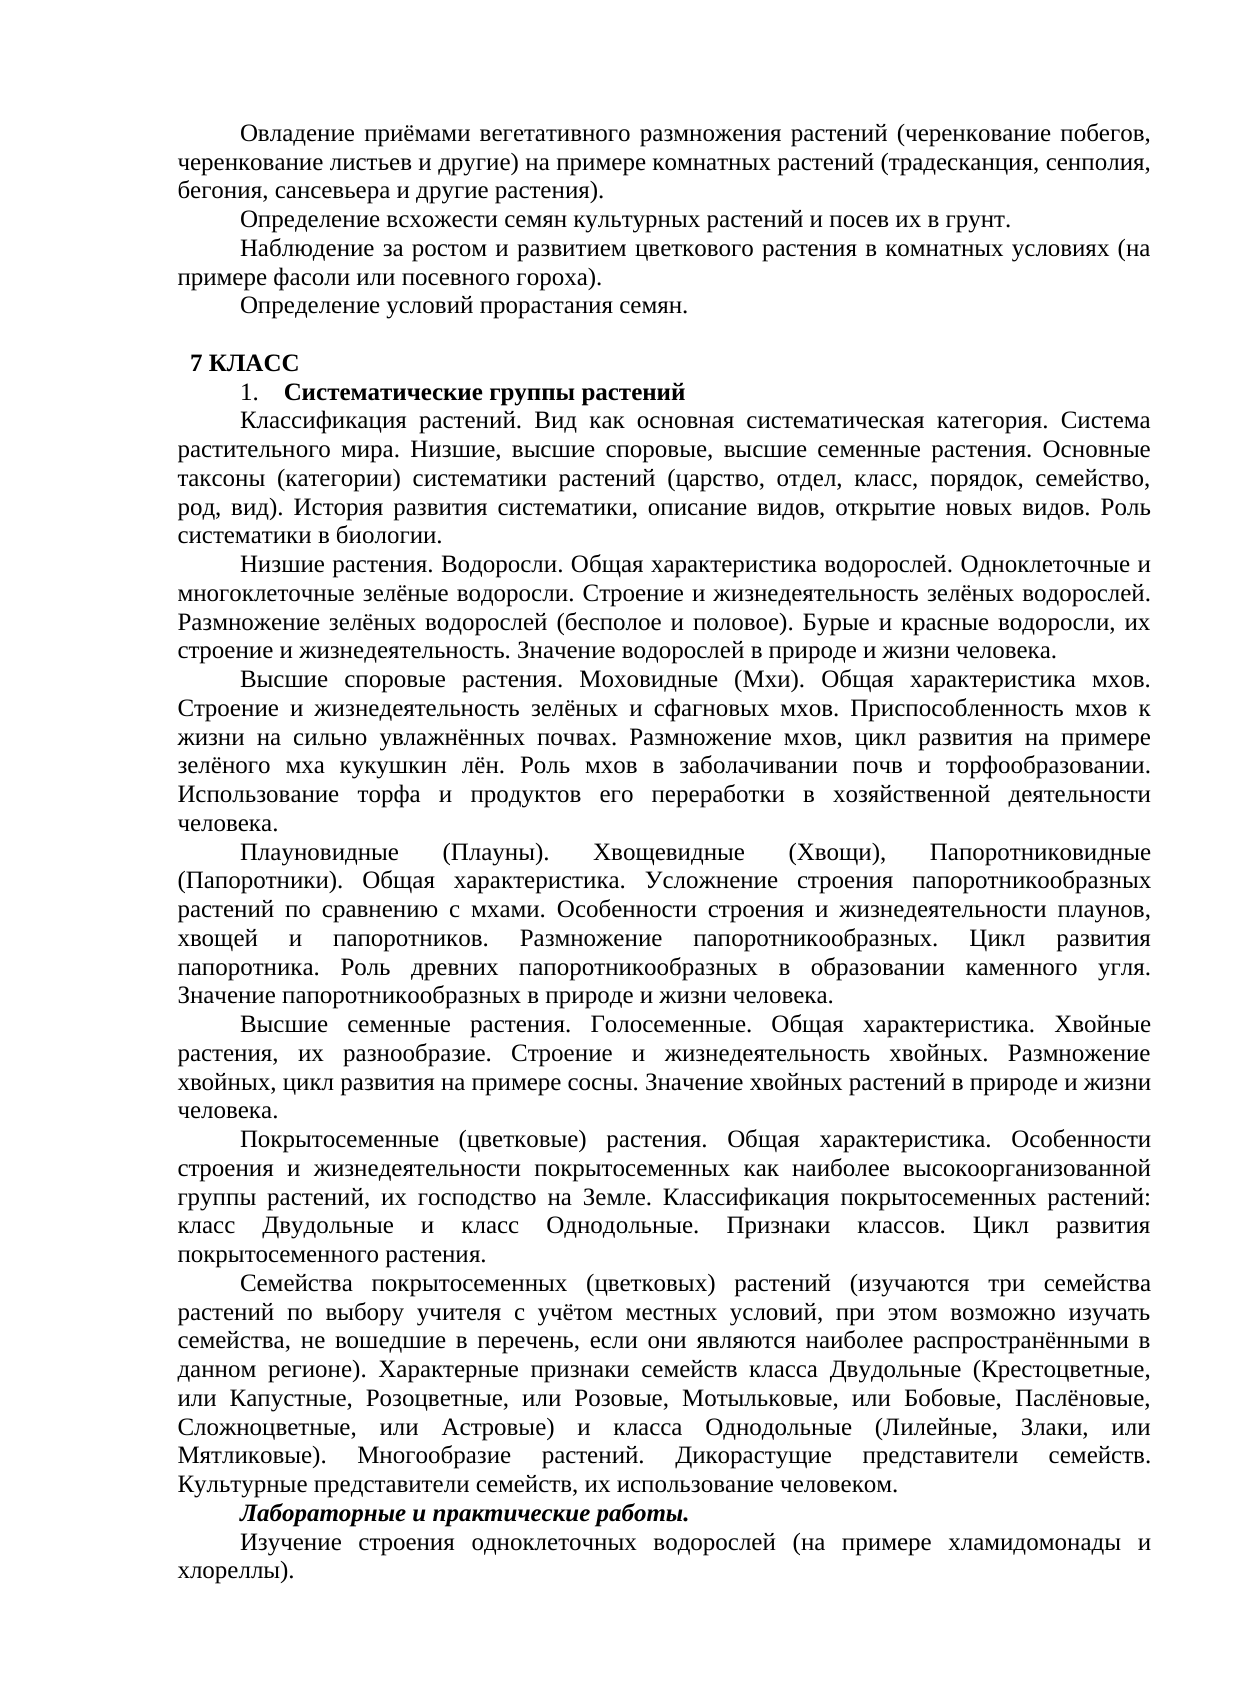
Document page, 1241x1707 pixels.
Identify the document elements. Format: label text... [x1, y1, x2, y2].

text Семейства покрытосеменных (цветковых) растений (изучаются три семейства растений по выбору учителя с учётом местных условий, при этом возможно изучать семейства, не вошедшие в перечень, если они являются наиболее распространёнными в данном регионе). Характерные признаки семейств класса Двудольные (Крестоцветные, или Капустные, Розоцветные, или Розовые, Мотыльковые, или Бобовые, Паслёновые, Сложноцветные, или Астровые) и класса Однодольные (Лилейные, Злаки, или Мятликовые). Многообразие растений. Дикорастущие представители семейств. Культурные представители семейств, их использование человеком. [177, 1268, 1152, 1498]
text Лабораторные и практические работы. [177, 1498, 1152, 1527]
text Наблюдение за ростом и развитием цветкового растения в комнатных условиях (на примере фасоли или посевного гороха). [177, 233, 1152, 291]
text Высшие семенные растения. Голосеменные. Общая характеристика. Хвойные растения, их разнообразие. Строение и жизнедеятельность хвойных. Размножение хвойных, цикл развития на примере сосны. Значение хвойных растений в природе и жизни человека. [177, 1009, 1152, 1124]
text Покрытосеменные (цветковые) растения. Общая характеристика. Особенности строения и жизнедеятельности покрытосеменных как наиболее высокоорганизованной группы растений, их господство на Земле. Классификация покрытосеменных растений: класс Двудольные и класс Однодольные. Признаки классов. Цикл развития покрытосеменного растения. [177, 1124, 1152, 1268]
list Систематические группы растений [240, 377, 1152, 406]
text Низшие растения. Водоросли. Общая характеристика водорослей. Одноклеточные и многоклеточные зелёные водоросли. Строение и жизнедеятельность зелёных водорослей. Размножение зелёных водорослей (бесполое и половое). Бурые и красные водоросли, их строение и жизнедеятельность. Значение водорослей в природе и жизни человека. [177, 549, 1152, 664]
text Плауновидные (Плауны). Хвощевидные (Хвощи), Папоротниковидные (Папоротники). Общая характеристика. Усложнение строения папоротникообразных растений по сравнению с мхами. Особенности строения и жизнедеятельности плаунов, хвощей и папоротников. Размножение папоротникообразных. Цикл развития папоротника. Роль древних папоротникообразных в образовании каменного угля. Значение папоротникообразных в природе и жизни человека. [177, 837, 1152, 1009]
text Изучение строения одноклеточных водорослей (на примере хламидомонады и хлореллы). [177, 1527, 1152, 1584]
text Определение всхожести семян культурных растений и посев их в грунт. [177, 204, 1152, 233]
text Овладение приёмами вегетативного размножения растений (черенкование побегов, черенкование листьев и другие) на примере комнатных растений (традесканция, сенполия, бегония, сансевьера и другие растения). [177, 118, 1152, 204]
text 7 КЛАСС [190, 348, 1152, 377]
text Высшие споровые растения. Моховидные (Мхи). Общая характеристика мхов. Строение и жизнедеятельность зелёных и сфагновых мхов. Приспособленность мхов к жизни на сильно увлажнённых почвах. Размножение мхов, цикл развития на примере зелёного мха кукушкин лён. Роль мхов в заболачивании почв и торфообразовании. Использование торфа и продуктов его переработки в хозяйственной деятельности человека. [177, 664, 1152, 837]
text Классификация растений. Вид как основная систематическая категория. Система растительного мира. Низшие, высшие споровые, высшие семенные растения. Основные таксоны (категории) систематики растений (царство, отдел, класс, порядок, семейство, род, вид). История развития систематики, описание видов, открытие новых видов. Роль систематики в биологии. [177, 406, 1152, 549]
text Определение условий прорастания семян. [177, 291, 1152, 319]
